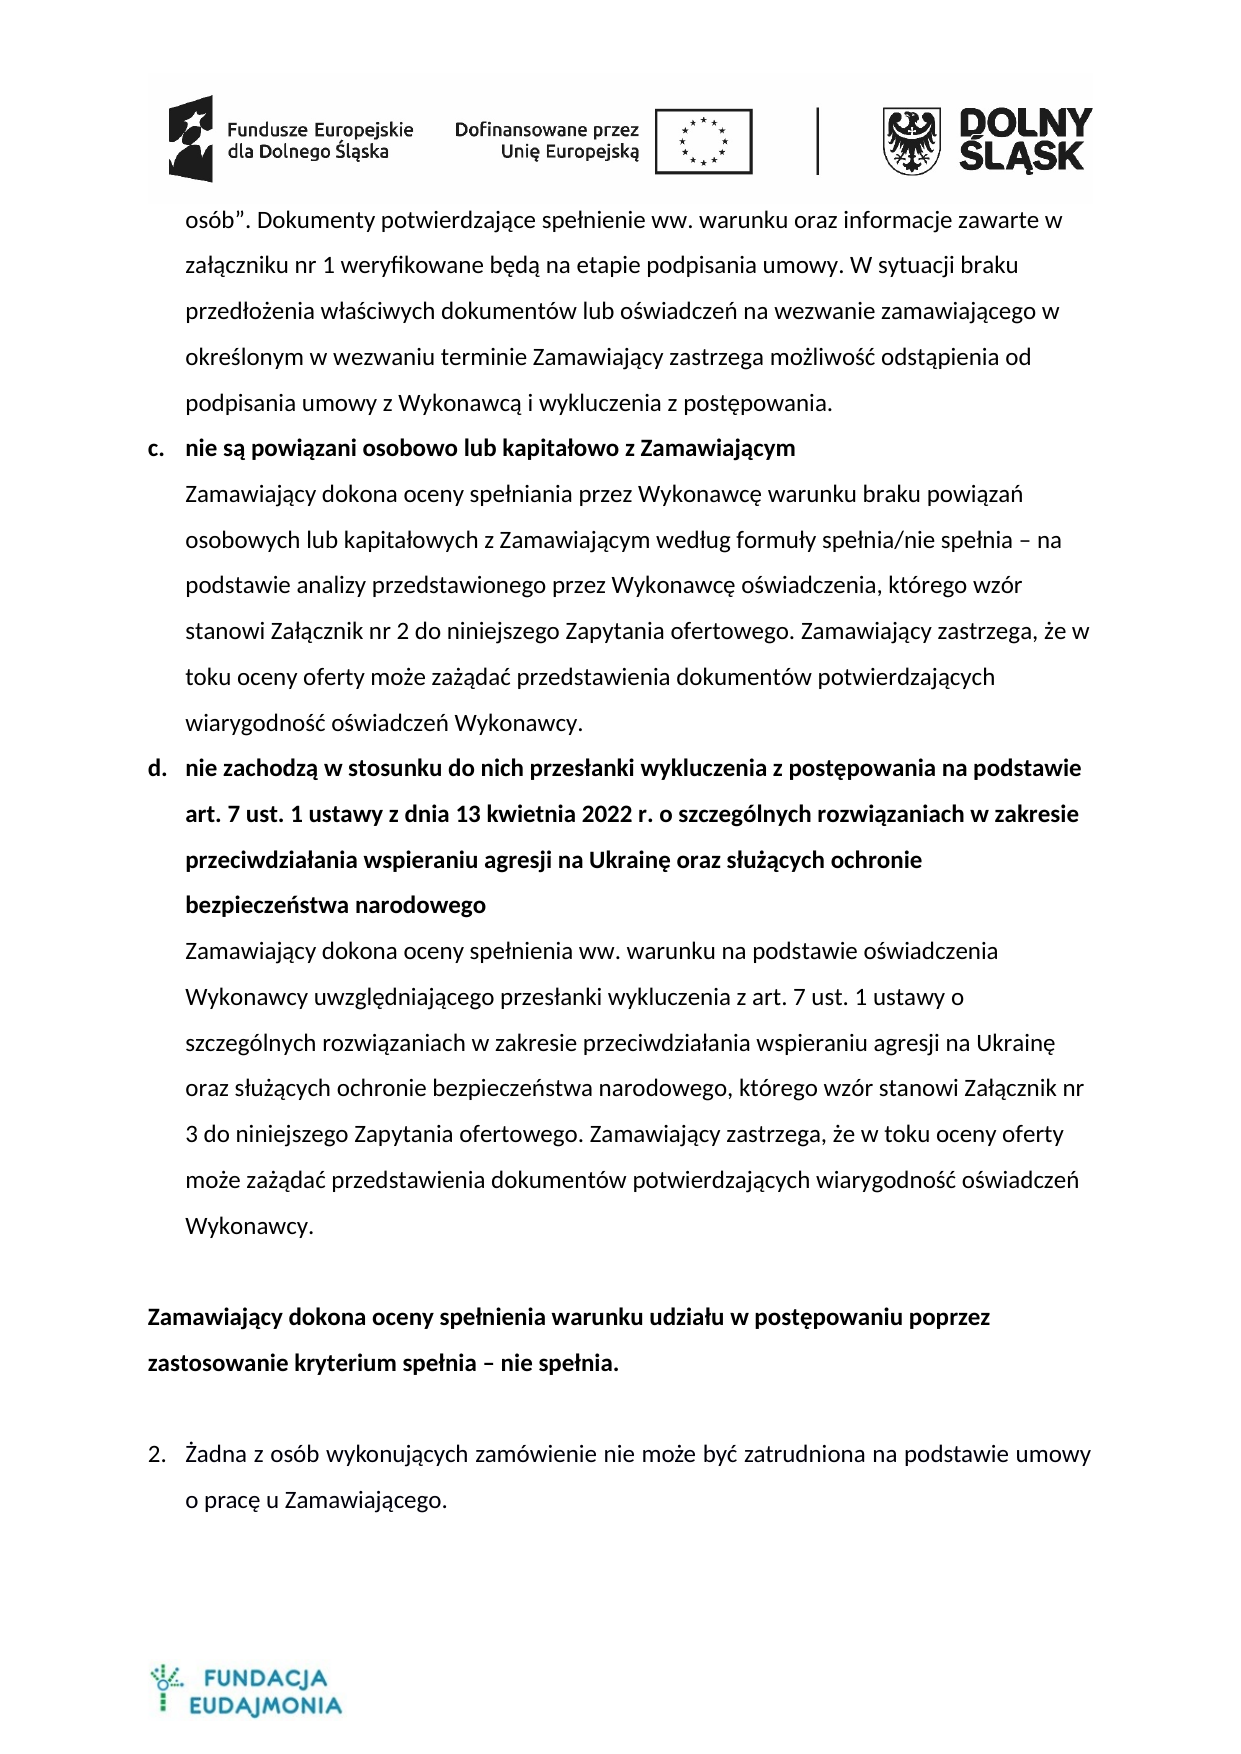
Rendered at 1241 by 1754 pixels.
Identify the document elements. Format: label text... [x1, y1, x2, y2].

text Zamawiający dokona oceny spełnienia ww. warunku na podstawie oświadczenia Wykonawcy uwzględniającego przesłanki wykluczenia z art. 7 ust. 1 ustawy o szczególnych rozwiązaniach w zakresie przeciwdziałania wspieraniu agresji na Ukrainę oraz służących ochronie bezpieczeństwa narodowego, którego wzór stanowi Załącznik nr 3 do niniejszego Zapytania ofertowego. Zamawiający zastrzega, że w toku oceny oferty może zażądać przedstawienia dokumentów potwierdzających wiarygodność oświadczeń Wykonawcy. [185, 935, 1093, 1240]
picture [147, 1659, 349, 1721]
text Zamawiający dokona oceny spełniania przez Wykonawcę warunku braku powiązań osobowych lub kapitałowych z Zamawiającym według formuły spełnia/nie spełnia – na podstawie analizy przedstawionego przez Wykonawcę oświadczenia, którego wzór stanowi Załącznik nr 2 do niniejszego Zapytania ofertowego. Zamawiający zastrzega, że w toku oceny oferty może zażądać przedstawienia dokumentów potwierdzających wiarygodność oświadczeń Wykonawcy. [185, 478, 1093, 737]
picture [147, 73, 1093, 204]
list Żadna z osób wykonujących zamówienie nie może być zatrudniona na podstawie umowy o pracę u Zamawiającego. [148, 1438, 1093, 1515]
list nie zachodzą w stosunku do nich przesłanki wykluczenia z postępowania na podstawie art. 7 ust. 1 ustawy z dnia 13 kwietnia 2022 r. o szczególnych rozwiązaniach w zakresie przeciwdziałania wspieraniu agresji na Ukrainę oraz służących ochronie bezpieczeństwa narodowego [148, 752, 1093, 920]
text Zamawiający dokona oceny spełnienia warunku udziału w postępowaniu poprzez zastosowanie kryterium spełnia – nie spełnia. [148, 1301, 1093, 1377]
list nie są powiązani osobowo lub kapitałowo z Zamawiającym [148, 432, 1093, 463]
